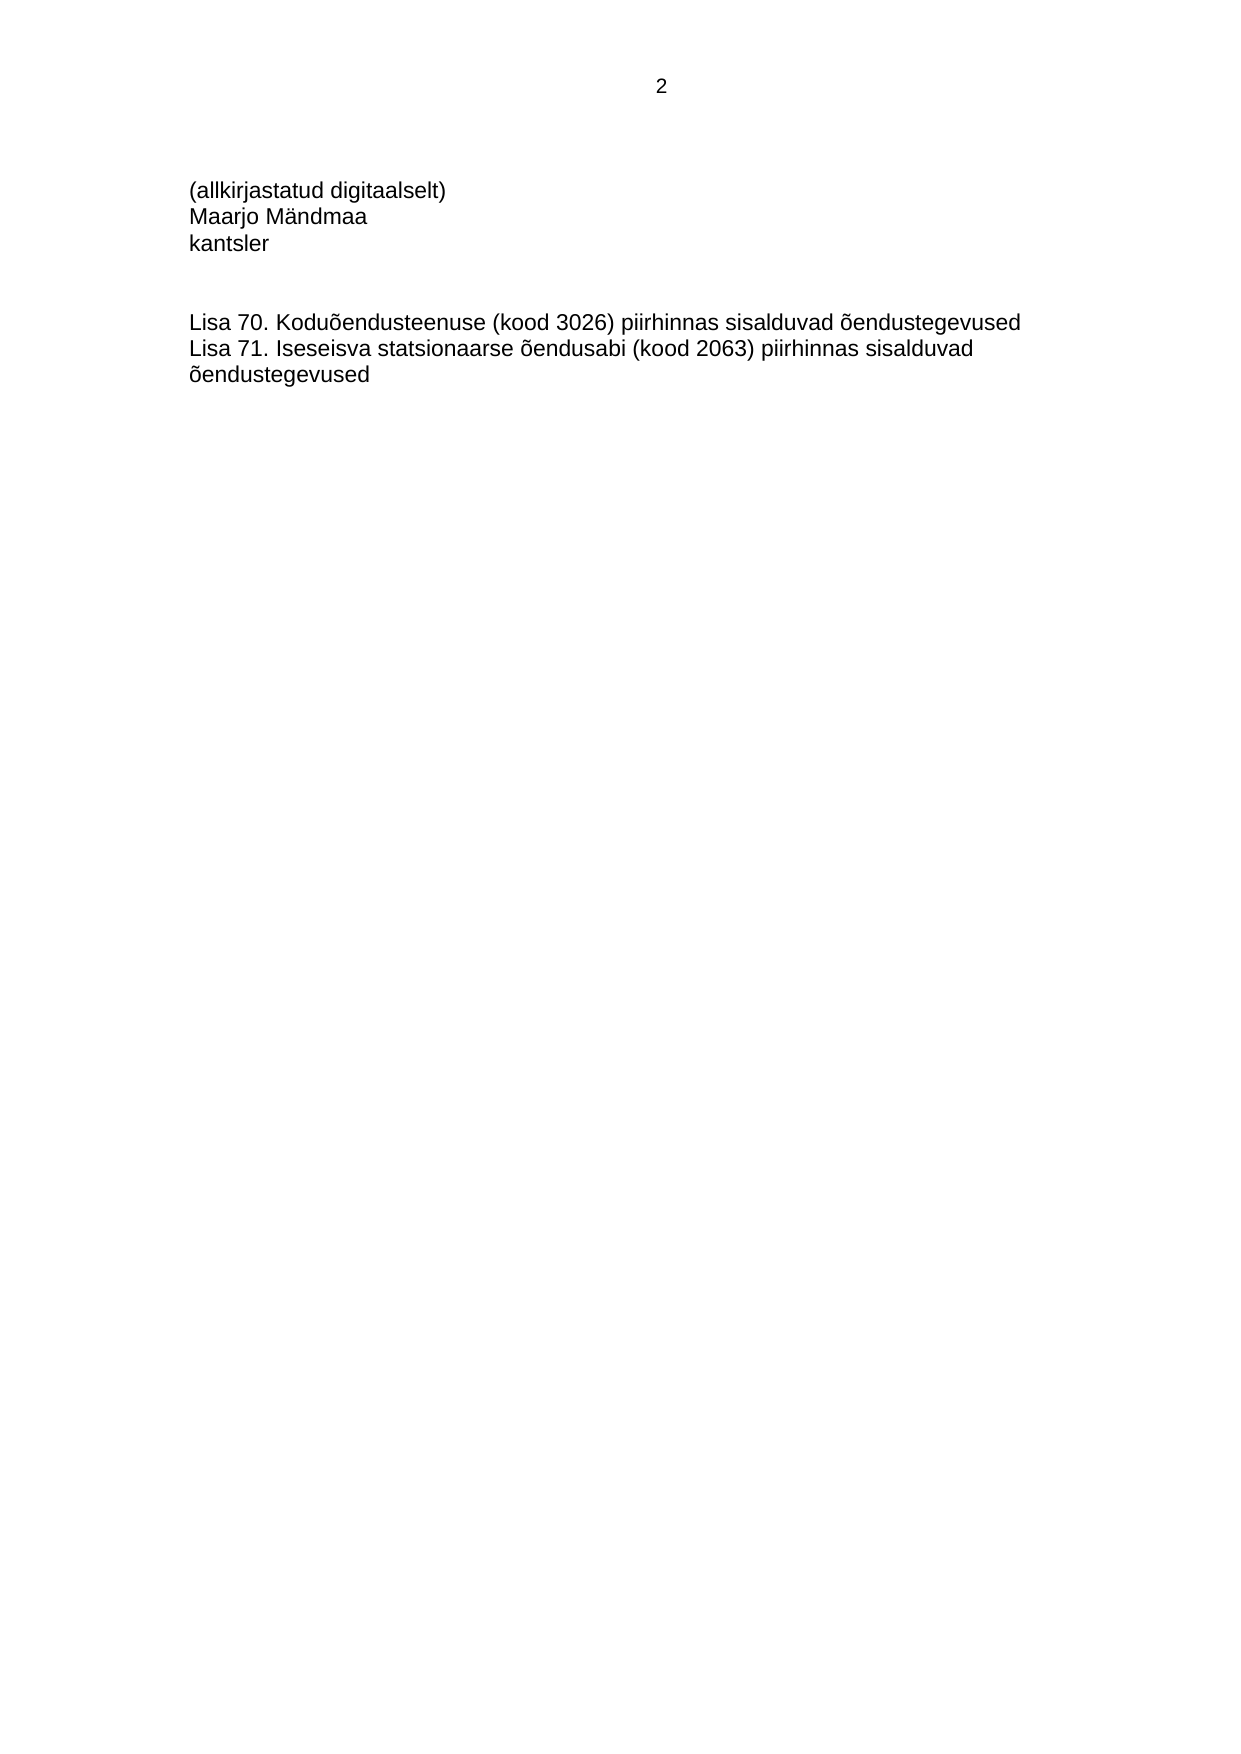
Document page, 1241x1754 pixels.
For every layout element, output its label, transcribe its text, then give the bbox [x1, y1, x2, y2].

text Lisa 71. Iseseisva statsionaarse õendusabi (kood 2063) piirhinnas sisalduvad õendustegevused [189, 335, 1134, 388]
text kantsler [189, 229, 1134, 256]
text Lisa 70. Koduõendusteenuse (kood 3026) piirhinnas sisalduvad õendustegevused [189, 309, 1134, 335]
text (allkirjastatud digitaalselt) [189, 151, 1134, 203]
text Maarjo Mändmaa [189, 203, 1134, 229]
